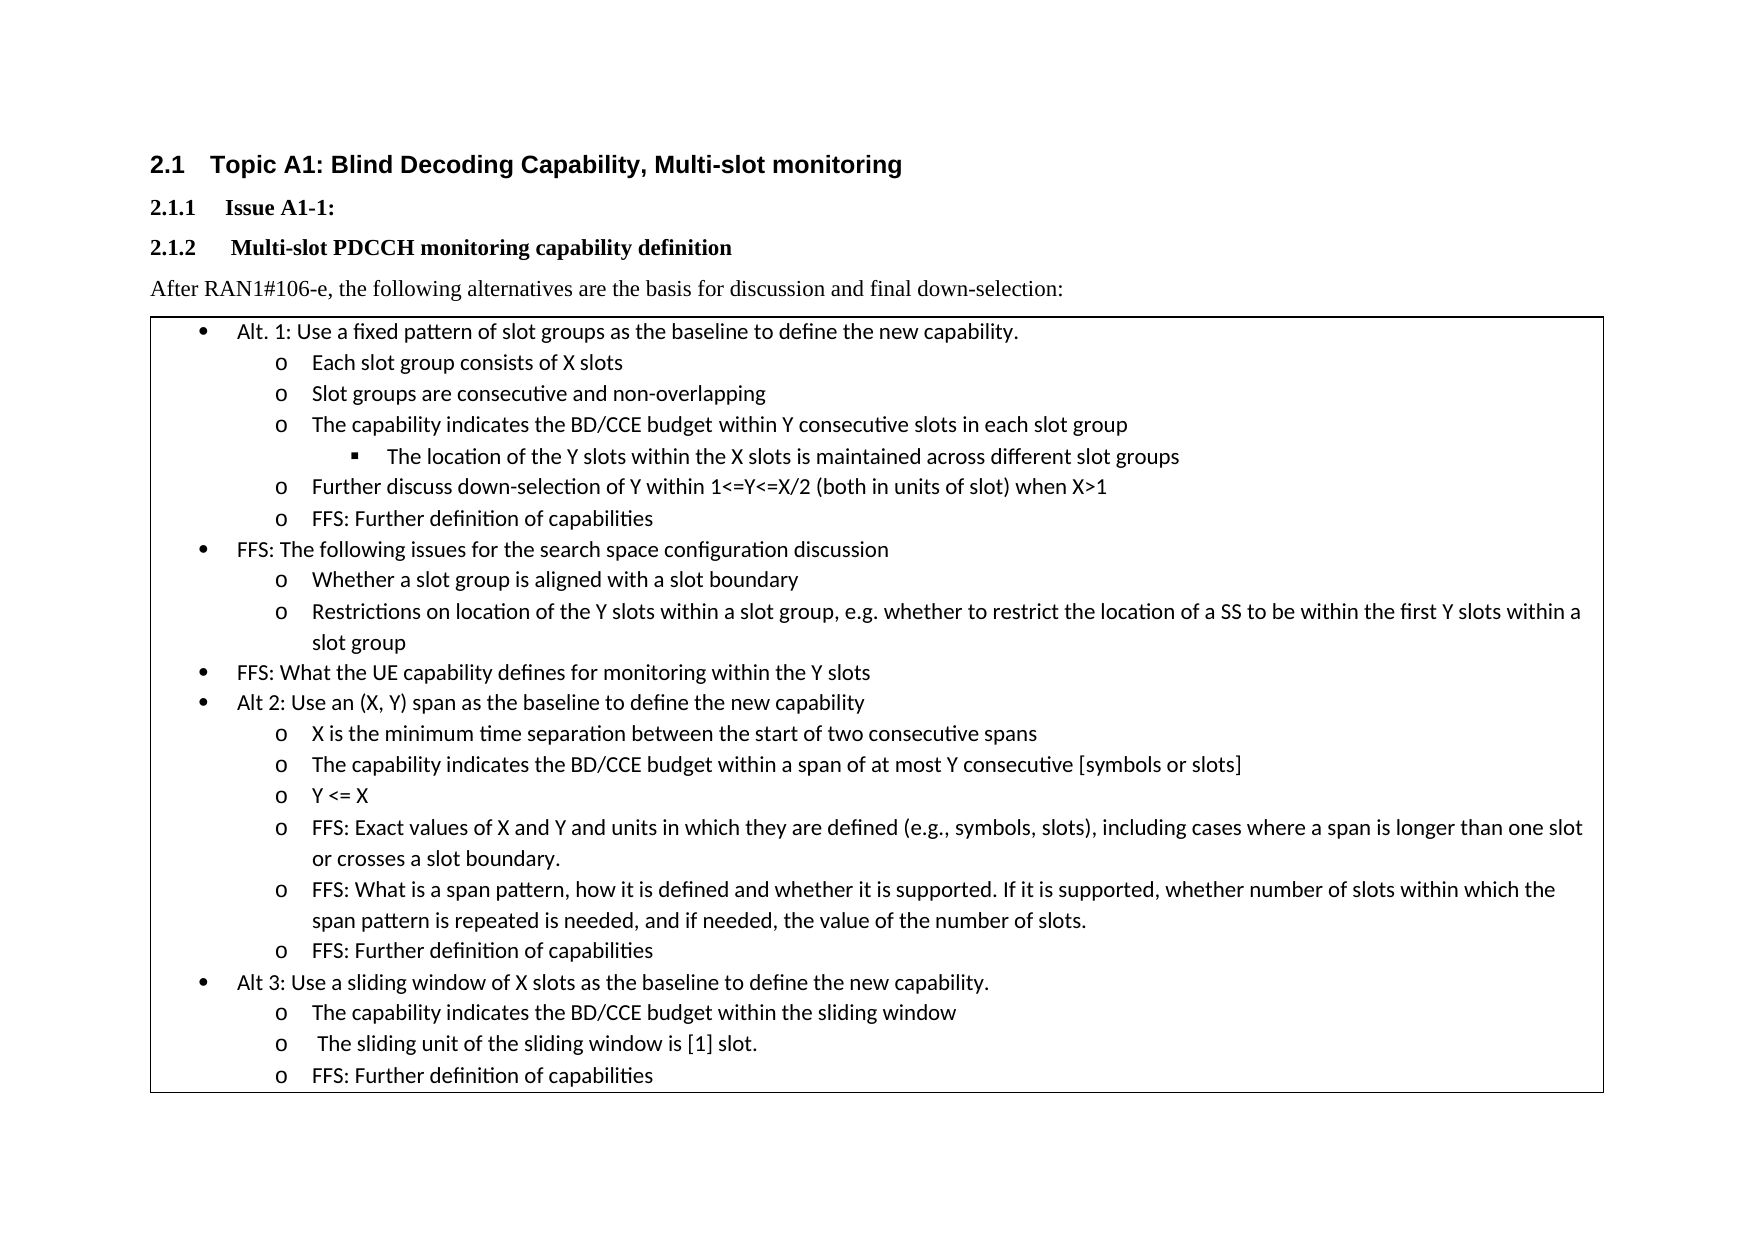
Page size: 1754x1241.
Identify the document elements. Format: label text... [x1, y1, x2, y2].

subtitle Multi-slot PDCCH monitoring capability definition [150, 234, 1604, 261]
subtitle Topic A1: Blind Decoding Capability, Multi-slot monitoring [150, 150, 1604, 179]
subtitle Issue A1-1: [150, 193, 1604, 220]
text After RAN1#106-e, the following alternatives are the basis for discussion and final down-selection: [150, 275, 1604, 302]
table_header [151, 318, 1603, 1092]
